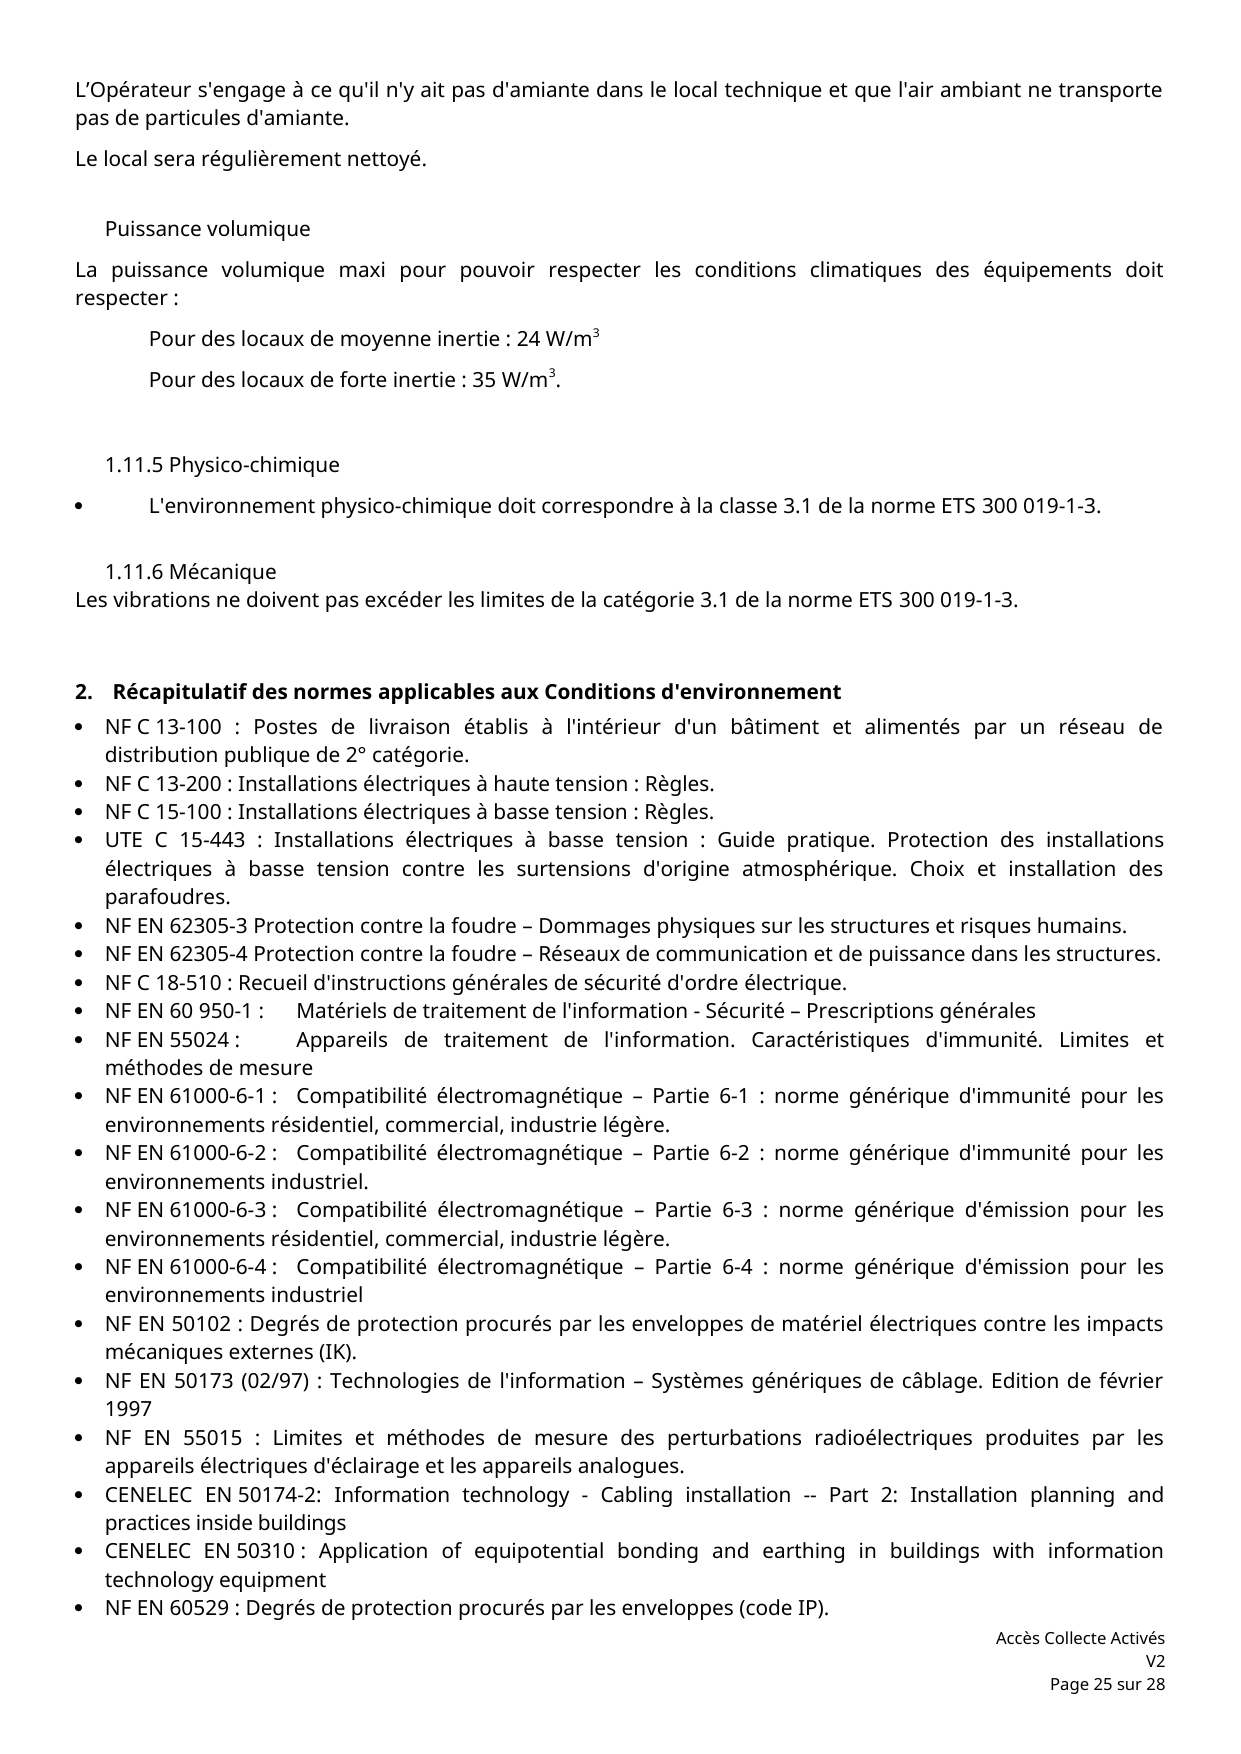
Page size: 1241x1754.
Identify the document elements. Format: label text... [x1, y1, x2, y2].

text Les vibrations ne doivent pas excéder les limites de la catégorie 3.1 de la norme ETS 300 019-1-3. [75, 586, 1165, 614]
list NF EN 61000-6-3 : Compatibilité électromagnétique – Partie 6-3 : norme générique d'émission pour les environnements résidentiel, commercial, industrie légère. [75, 1195, 1165, 1252]
list NF EN 62305-4 Protection contre la foudre – Réseaux de communication et de puissance dans les structures. [75, 939, 1165, 968]
list NF EN 55024 : Appareils de traitement de l'information. Caractéristiques d'immunité. Limites et méthodes de mesure [75, 1025, 1165, 1082]
list NF EN 60 950-1 : Matériels de traitement de l'information - Sécurité – Prescriptions générales [75, 996, 1165, 1025]
list NF EN 62305-3 Protection contre la foudre – Dommages physiques sur les structures et risques humains. [75, 911, 1165, 939]
list NF EN 61000-6-2 : Compatibilité électromagnétique – Partie 6-2 : norme générique d'immunité pour les environnements industriel. [75, 1138, 1165, 1195]
list NF C 13-100 : Postes de livraison établis à l'intérieur d'un bâtiment et alimentés par un réseau de distribution publique de 2° catégorie. [75, 712, 1165, 769]
list NF C 15-100 : Installations électriques à basse tension : Règles. [75, 797, 1165, 826]
list Récapitulatif des normes applicables aux Conditions d'environnement [75, 677, 1165, 706]
text La puissance volumique maxi pour pouvoir respecter les conditions climatiques des équipements doit respecter : [75, 255, 1165, 312]
list NF C 13-200 : Installations électriques à haute tension : Règles. [75, 769, 1165, 797]
list NF EN 61000-6-1 : Compatibilité électromagnétique – Partie 6-1 : norme générique d'immunité pour les environnements résidentiel, commercial, industrie légère. [75, 1082, 1165, 1138]
text L’Opérateur s'engage à ce qu'il n'y ait pas d'amiante dans le local technique et que l'air ambiant ne transporte pas de particules d'amiante. [75, 75, 1165, 132]
list NF EN 60529 : Degrés de protection procurés par les enveloppes (code IP). [75, 1593, 1165, 1622]
list CENELEC EN 50174-2: Information technology - Cabling installation -- Part 2: Installation planning and practices inside buildings [75, 1480, 1165, 1537]
text Le local sera régulièrement nettoyé. [75, 144, 1165, 173]
text 1.11.6 Mécanique [104, 557, 1165, 586]
list NF C 18-510 : Recueil d'instructions générales de sécurité d'ordre électrique. [75, 968, 1165, 996]
text 1.11.5 Physico-chimique [104, 450, 1165, 479]
list UTE C 15-443 : Installations électriques à basse tension : Guide pratique. Protection des installations électriques à basse tension contre les surtensions d'origine atmosphérique. Choix et installation des parafoudres. [75, 826, 1165, 911]
list NF EN 55015 : Limites et méthodes de mesure des perturbations radioélectriques produites par les appareils électriques d'éclairage et les appareils analogues. [75, 1423, 1165, 1480]
list NF EN 61000-6-4 : Compatibilité électromagnétique – Partie 6-4 : norme générique d'émission pour les environnements industriel [75, 1252, 1165, 1309]
list NF EN 50102 : Degrés de protection procurés par les enveloppes de matériel électriques contre les impacts mécaniques externes (IK). [75, 1309, 1165, 1366]
text Pour des locaux de forte inertie : 35 W/m3. [75, 365, 1165, 393]
text Puissance volumique [104, 214, 1165, 242]
list NF EN 50173 (02/97) : Technologies de l'information – Systèmes génériques de câblage. Edition de février 1997 [75, 1366, 1165, 1423]
text Pour des locaux de moyenne inertie : 24 W/m3 [75, 324, 1165, 352]
list CENELEC EN 50310 : Application of equipotential bonding and earthing in buildings with information technology equipment [75, 1537, 1165, 1593]
text L'environnement physico-chimique doit correspondre à la classe 3.1 de la norme ETS 300 019-1-3. [75, 491, 1165, 520]
